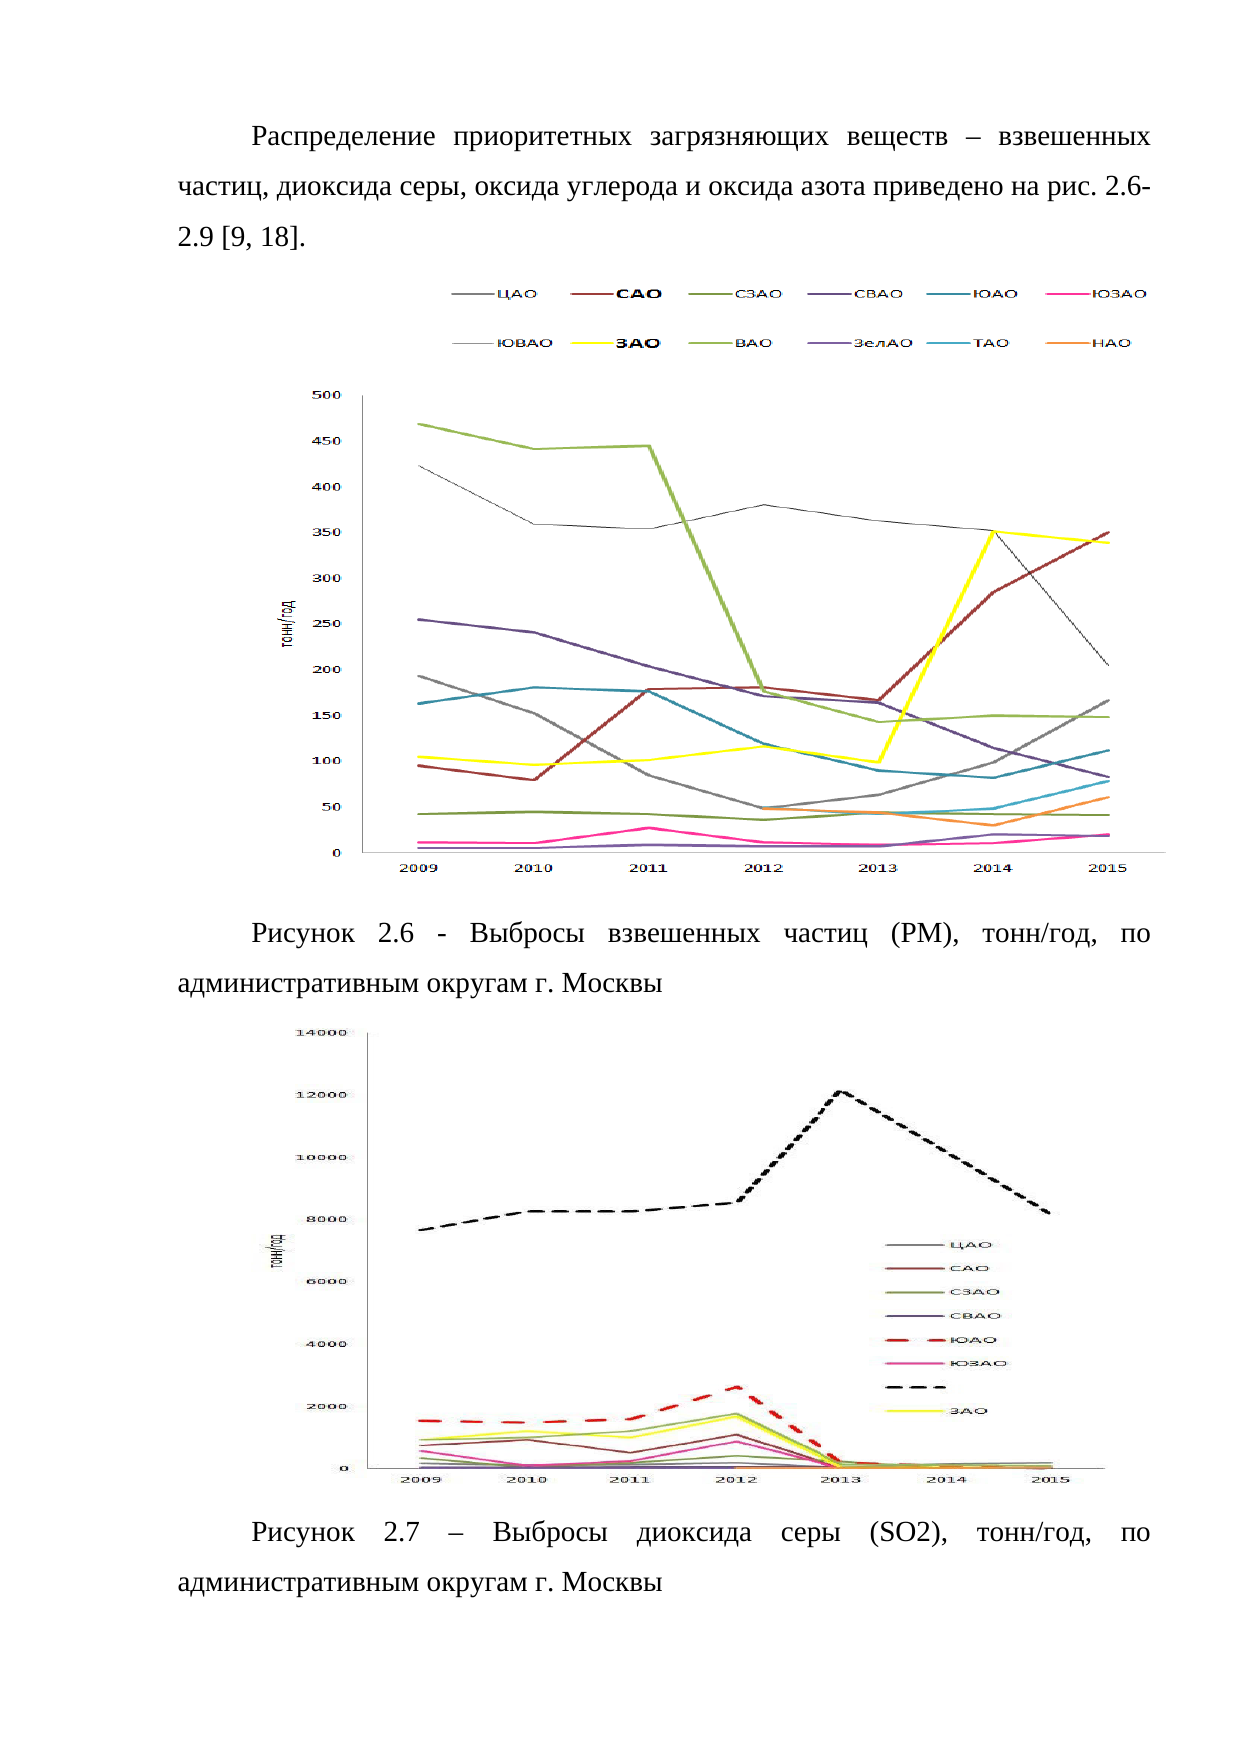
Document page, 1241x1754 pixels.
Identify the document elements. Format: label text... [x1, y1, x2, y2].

text Распределение приоритетных загрязняющих веществ – взвешенных частиц, диоксида серы, оксида углерода и оксида азота приведено на рис. 2.6-2.9 [9, 18]. [177, 118, 1152, 252]
text Рисунок 2.7 – Выбросы диоксида серы (SO2), тонн/год, по административным округам г. Москвы [177, 1514, 1152, 1598]
text Рисунок 2.6 - Выбросы взвешенных частиц (PM), тонн/год, по административным округам г. Москвы [177, 915, 1152, 999]
